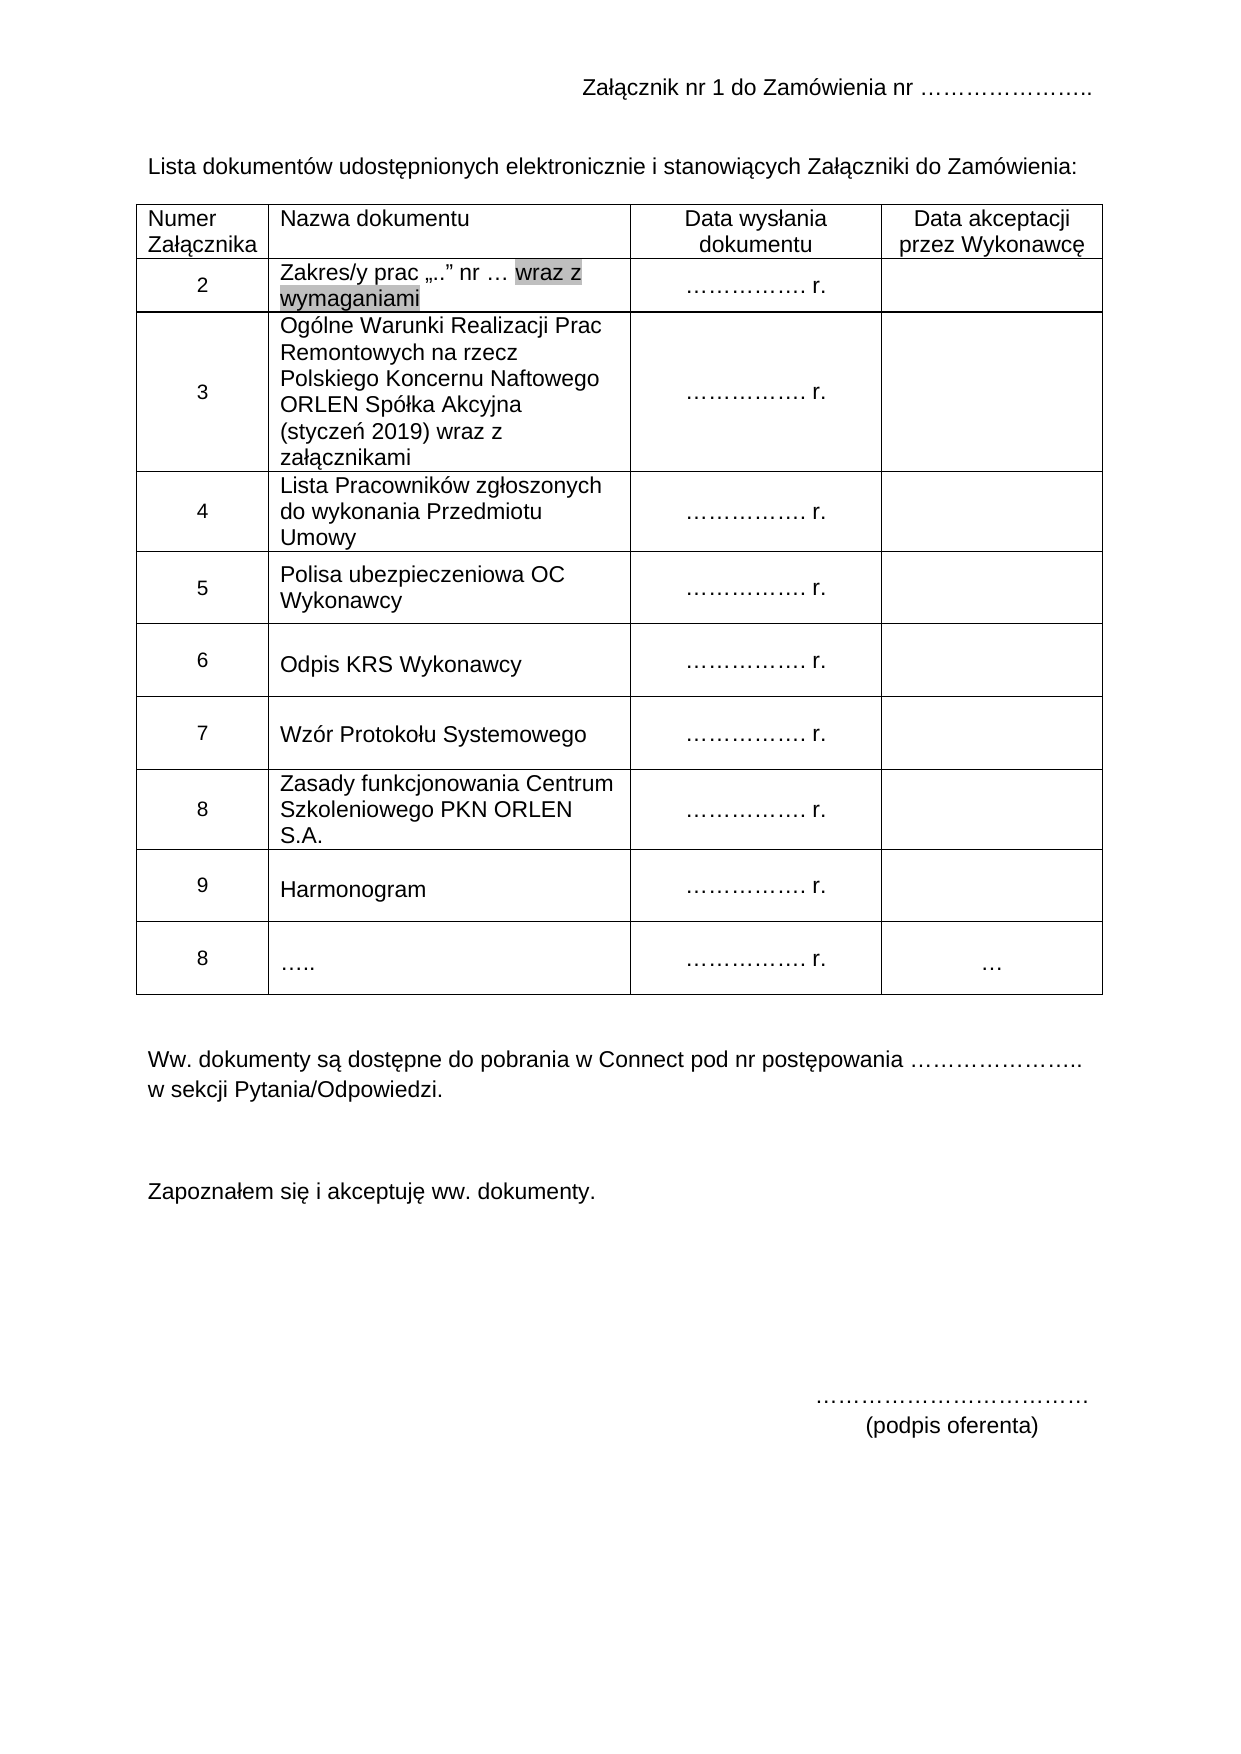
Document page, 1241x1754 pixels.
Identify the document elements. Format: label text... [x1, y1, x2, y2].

table_cell 7 [137, 697, 268, 768]
table_cell Zakres/y prac „..” nr … wraz z wymaganiami [269, 259, 630, 311]
table_cell 2 [137, 259, 268, 311]
table_cell Ogólne Warunki Realizacji Prac Remontowych na rzecz Polskiego Koncernu Naftowego ORLEN Spółka Akcyjna (styczeń 2019) wraz z załącznikami [269, 313, 630, 471]
table_cell ……………. r. [631, 770, 881, 848]
table_cell [882, 624, 1102, 696]
text Ww. dokumenty są dostępne do pobrania w Connect pod nr postępowania ………………….. w sekcji Pytania/Odpowiedzi. [148, 1046, 1093, 1102]
table_cell 8 [137, 922, 268, 994]
table_cell 9 [137, 850, 268, 921]
table_cell ……………. r. [631, 259, 881, 311]
table_header Data akceptacji przez Wykonawcę [882, 205, 1102, 258]
table_cell [882, 770, 1102, 848]
table_cell Odpis KRS Wykonawcy [269, 624, 630, 696]
table_cell ……………. r. [631, 313, 881, 471]
text ……………………………… (podpis oferenta) [811, 1382, 1093, 1439]
table_cell … [882, 922, 1102, 994]
table_header Data wysłania dokumentu [631, 205, 881, 258]
table_cell ….. [269, 922, 630, 994]
table_cell 6 [137, 624, 268, 696]
text Lista dokumentów udostępnionych elektronicznie i stanowiących Załączniki do Zamówienia: [148, 153, 1093, 179]
table_cell ……………. r. [631, 922, 881, 994]
table_cell [882, 697, 1102, 768]
table_cell [882, 313, 1102, 471]
text Zapoznałem się i akceptuję ww. dokumenty. [148, 1178, 1093, 1204]
table_header Nazwa dokumentu [269, 205, 630, 258]
table_cell [882, 259, 1102, 311]
table_cell ……………. r. [631, 624, 881, 696]
table_cell [882, 850, 1102, 921]
table_cell Wzór Protokołu Systemowego [269, 697, 630, 768]
table_cell Lista Pracowników zgłoszonych do wykonania Przedmiotu Umowy [269, 472, 630, 551]
table_cell 3 [137, 313, 268, 471]
table_cell ……………. r. [631, 697, 881, 768]
table_cell ……………. r. [631, 472, 881, 551]
table_cell ……………. r. [631, 552, 881, 623]
table_cell 8 [137, 770, 268, 848]
table_cell 5 [137, 552, 268, 623]
table_cell [882, 552, 1102, 623]
table_cell Zasady funkcjonowania Centrum Szkoleniowego PKN ORLEN S.A. [269, 770, 630, 848]
table_cell [882, 472, 1102, 551]
table_cell Harmonogram [269, 850, 630, 921]
table_cell Polisa ubezpieczeniowa OC Wykonawcy [269, 552, 630, 623]
table_header Numer Załącznika [137, 205, 268, 258]
table_cell 4 [137, 472, 268, 551]
table_cell ……………. r. [631, 850, 881, 921]
